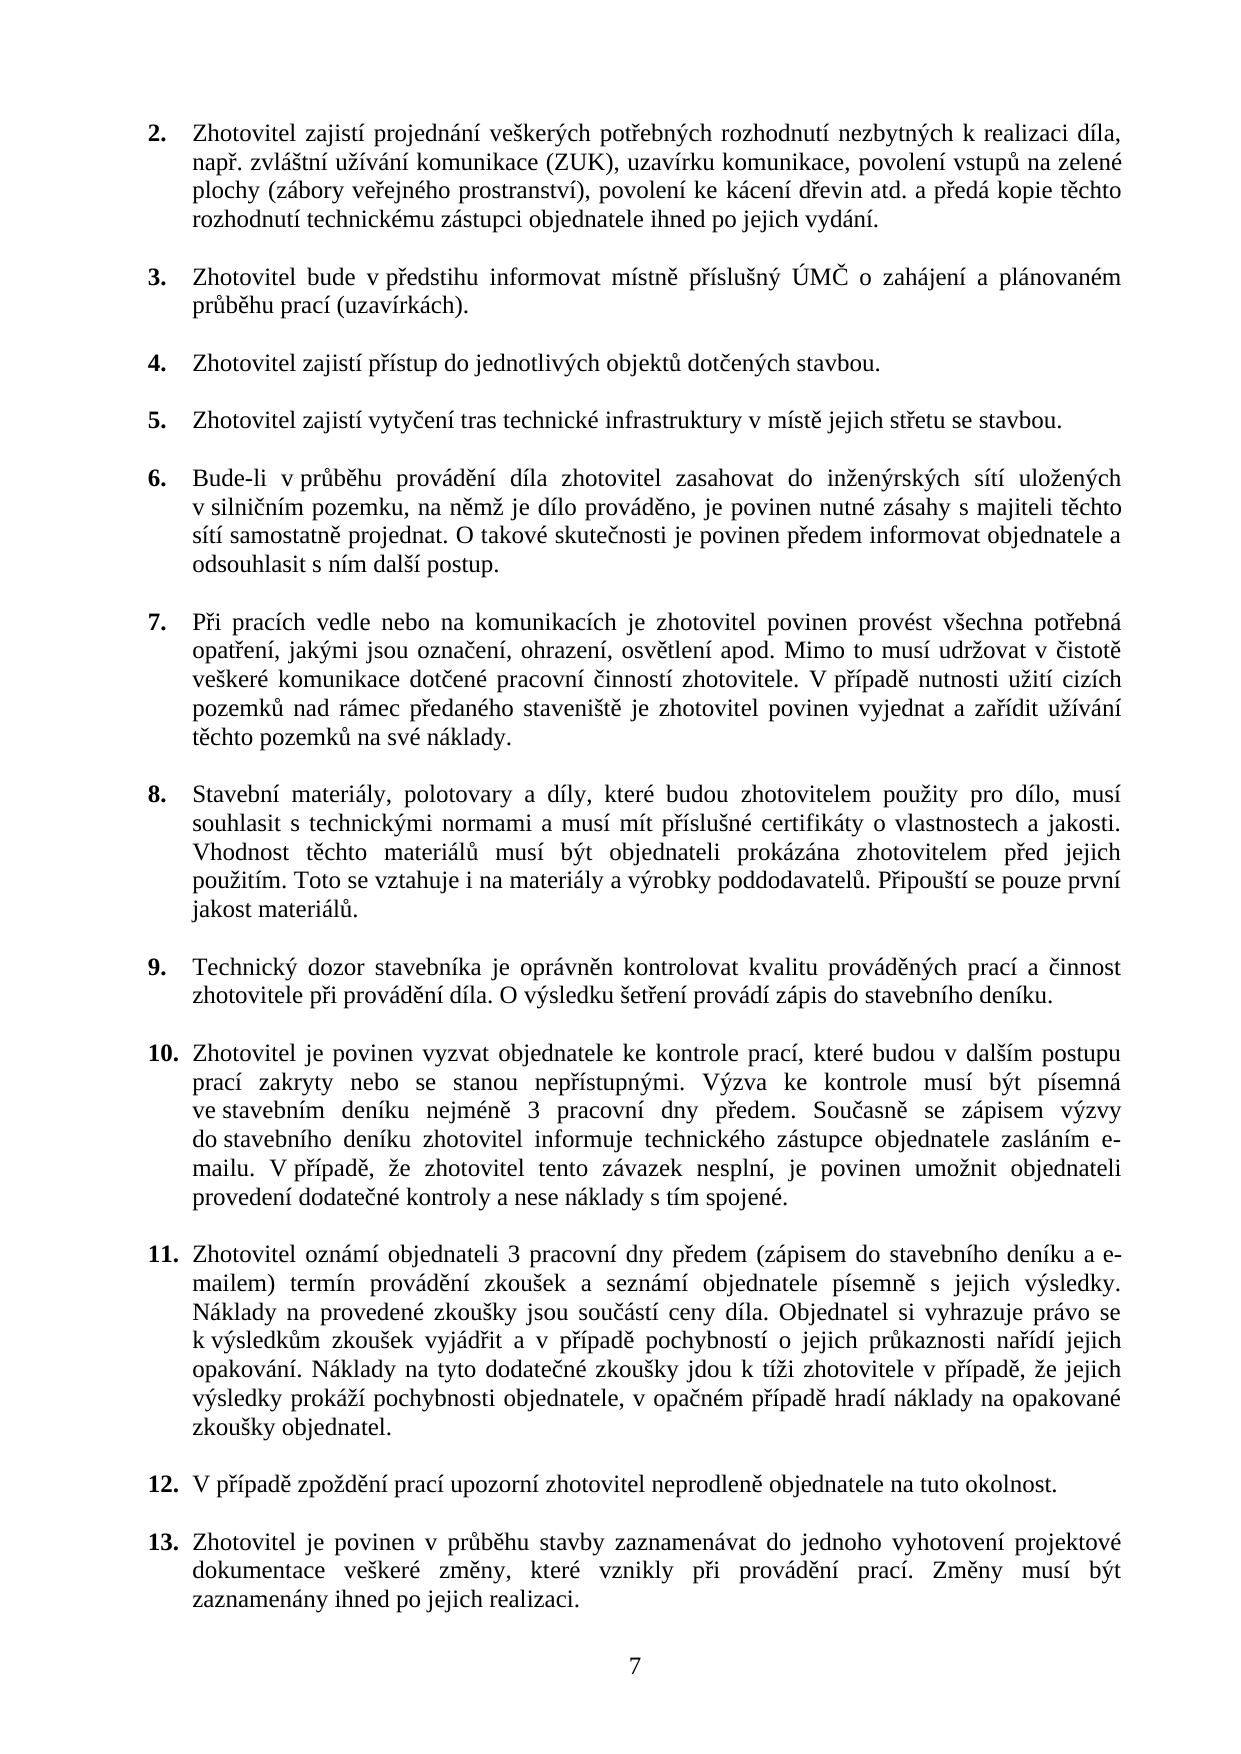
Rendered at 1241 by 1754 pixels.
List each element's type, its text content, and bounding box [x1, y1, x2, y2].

list Zhotovitel zajistí vytyčení tras technické infrastruktury v místě jejich střetu se stavbou. [148, 406, 1122, 434]
list V případě zpoždění prací upozorní zhotovitel neprodleně objednatele na tuto okolnost. [148, 1469, 1122, 1498]
list Při pracích vedle nebo na komunikacích je zhotovitel povinen provést všechna potřebná opatření, jakými jsou označení, ohrazení, osvětlení apod. Mimo to musí udržovat v čistotě veškeré komunikace dotčené pracovní činností zhotovitele. V případě nutnosti užití cizích pozemků nad rámec předaného staveniště je zhotovitel povinen vyjednat a zařídit užívání těchto pozemků na své náklady. [148, 607, 1122, 751]
list Zhotovitel zajistí přístup do jednotlivých objektů dotčených stavbou. [148, 348, 1122, 377]
list Zhotovitel zajistí projednání veškerých potřebných rozhodnutí nezbytných k realizaci díla, např. zvláštní užívání komunikace (ZUK), uzavírku komunikace, povolení vstupů na zelené plochy (zábory veřejného prostranství), povolení ke kácení dřevin atd. a předá kopie těchto rozhodnutí technickému zástupci objednatele ihned po jejich vydání. [148, 118, 1122, 233]
list Zhotovitel bude v předstihu informovat místně příslušný ÚMČ o zahájení a plánovaném průběhu prací (uzavírkách). [148, 262, 1122, 319]
list Zhotovitel je povinen vyzvat objednatele ke kontrole prací, které budou v dalším postupu prací zakryty nebo se stanou nepřístupnými. Výzva ke kontrole musí být písemná ve stavebním deníku nejméně 3 pracovní dny předem. Současně se zápisem výzvy do stavebního deníku zhotovitel informuje technického zástupce objednatele zasláním e-mailu. V případě, že zhotovitel tento závazek nesplní, je povinen umožnit objednateli provedení dodatečné kontroly a nese náklady s tím spojené. [148, 1038, 1122, 1211]
list Zhotovitel je povinen v průběhu stavby zaznamenávat do jednoho vyhotovení projektové dokumentace veškeré změny, které vznikly při provádění prací. Změny musí být zaznamenány ihned po jejich realizaci. [148, 1527, 1122, 1613]
list Bude-li v průběhu provádění díla zhotovitel zasahovat do inženýrských sítí uložených v silničním pozemku, na němž je dílo prováděno, je povinen nutné zásahy s majiteli těchto sítí samostatně projednat. O takové skutečnosti je povinen předem informovat objednatele a odsouhlasit s ním další postup. [148, 463, 1122, 578]
list Stavební materiály, polotovary a díly, které budou zhotovitelem použity pro dílo, musí souhlasit s technickými normami a musí mít příslušné certifikáty o vlastnostech a jakosti. Vhodnost těchto materiálů musí být objednateli prokázána zhotovitelem před jejich použitím. Toto se vztahuje i na materiály a výrobky poddodavatelů. Připouští se pouze první jakost materiálů. [148, 779, 1122, 923]
list Technický dozor stavebníka je oprávněn kontrolovat kvalitu prováděných prací a činnost zhotovitele při provádění díla. O výsledku šetření provádí zápis do stavebního deníku. [148, 952, 1122, 1009]
list Zhotovitel oznámí objednateli 3 pracovní dny předem (zápisem do stavebního deníku a e-mailem) termín provádění zkoušek a seznámí objednatele písemně s jejich výsledky. Náklady na provedené zkoušky jsou součástí ceny díla. Objednatel si vyhrazuje právo se k výsledkům zkoušek vyjádřit a v případě pochybností o jejich průkaznosti nařídí jejich opakování. Náklady na tyto dodatečné zkoušky jdou k tíži zhotovitele v případě, že jejich výsledky prokáží pochybnosti objednatele, v opačném případě hradí náklady na opakované zkoušky objednatel. [148, 1239, 1122, 1441]
